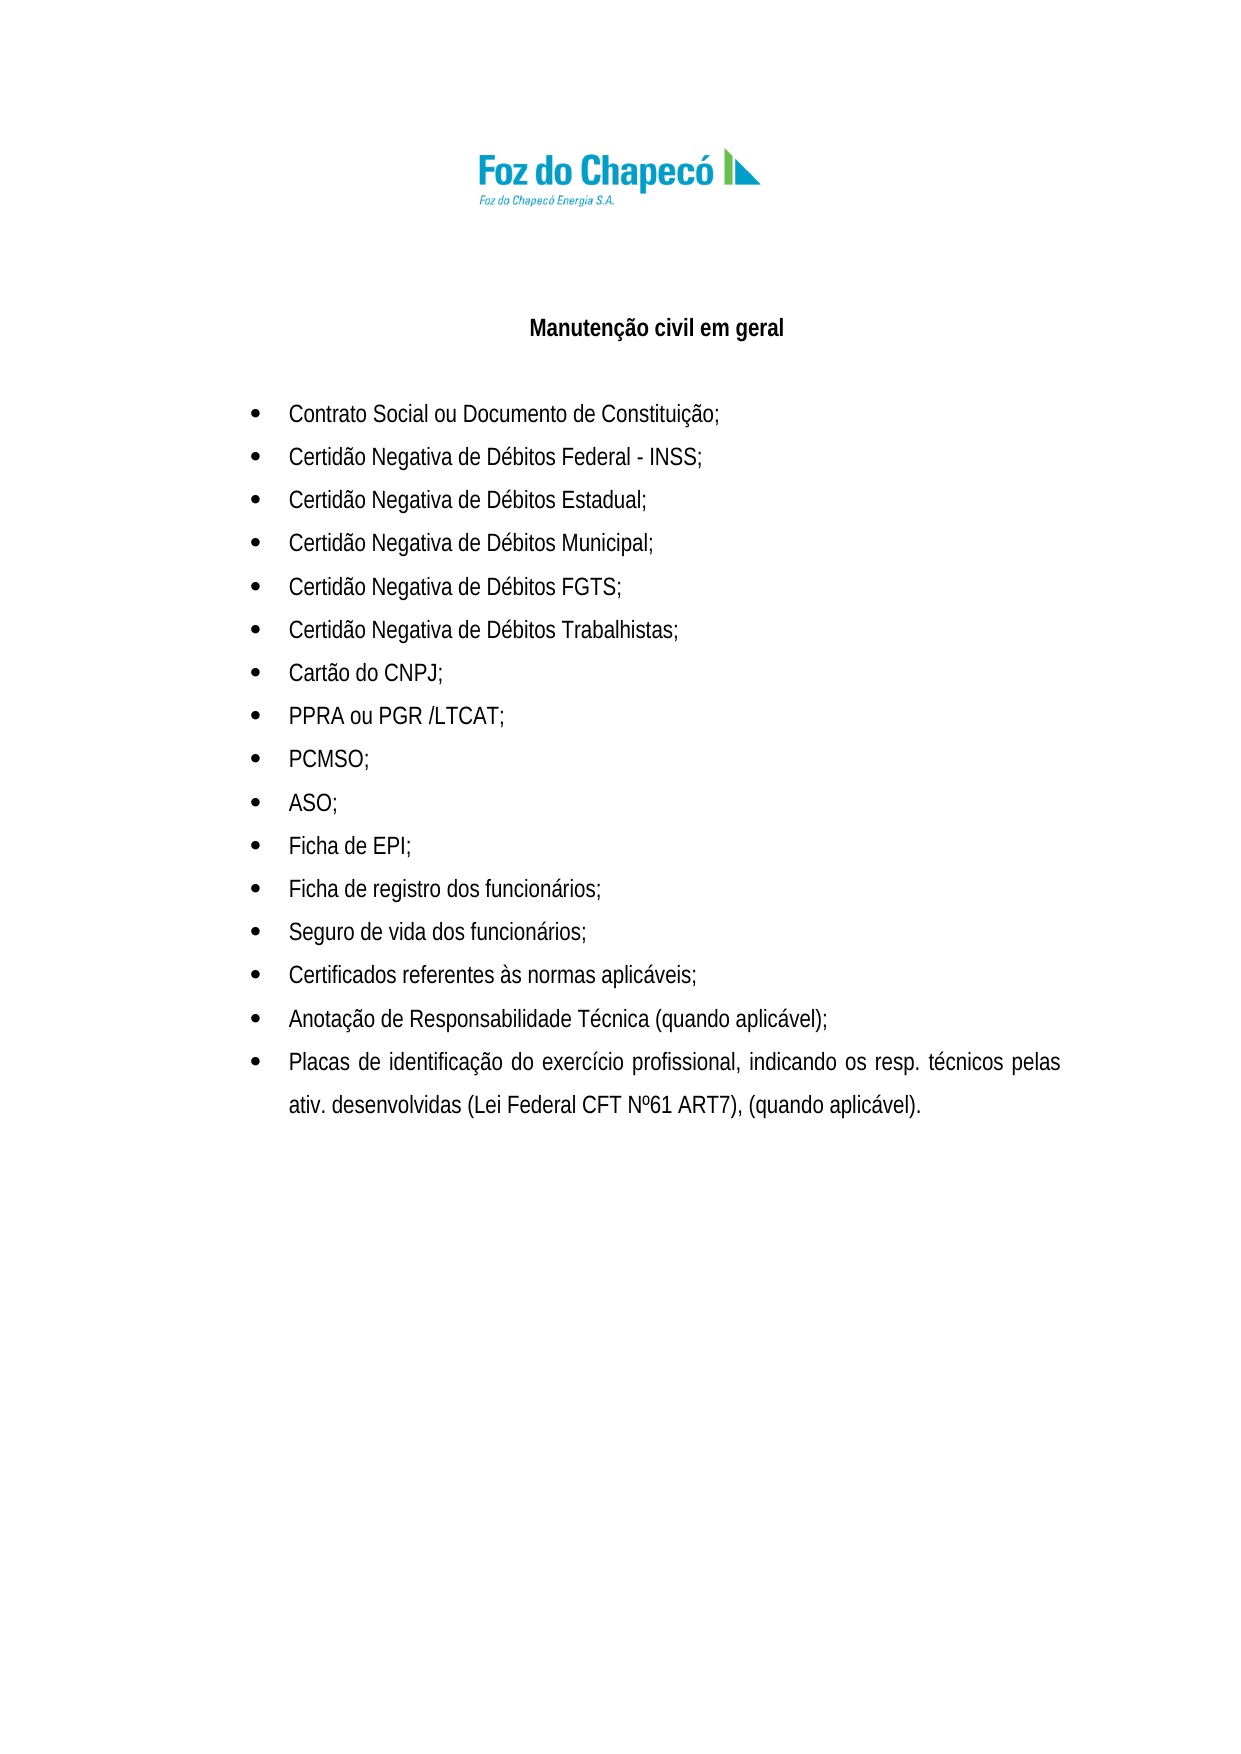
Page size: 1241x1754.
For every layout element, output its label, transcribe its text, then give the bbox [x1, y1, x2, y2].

picture [501, 168, 506, 181]
list PCMSO; [251, 744, 1063, 773]
list Ficha de EPI; [251, 831, 1063, 860]
list Cartão do CNPJ; [251, 658, 1063, 687]
text Manutenção civil em geral [177, 313, 1063, 341]
list Certidão Negativa de Débitos FGTS; [251, 571, 1063, 600]
list Certidão Negativa de Débitos Municipal; [251, 528, 1063, 557]
list Contrato Social ou Documento de Constituição; [251, 398, 1063, 427]
list Certidão Negativa de Débitos Estadual; [251, 485, 1063, 514]
list Ficha de registro dos funcionários; [251, 874, 1063, 903]
list Certidão Negativa de Débitos Federal - INSS; [251, 442, 1063, 471]
list Certidão Negativa de Débitos Trabalhistas; [251, 615, 1063, 643]
list Anotação de Responsabilidade Técnica (quando aplicável); [251, 1004, 1063, 1033]
picture [479, 147, 761, 207]
list ASO; [251, 788, 1063, 816]
list Seguro de vida dos funcionários; [251, 917, 1063, 946]
list PPRA ou PGR /LTCAT; [251, 701, 1063, 730]
list Placas de identificação do exercício profissional, indicando os resp. técnicos pelas ativ. desenvolvidas (Lei Federal CFT Nº61 ART7), (quando aplicável). [251, 1047, 1063, 1119]
list Certificados referentes às normas aplicáveis; [251, 961, 1063, 989]
